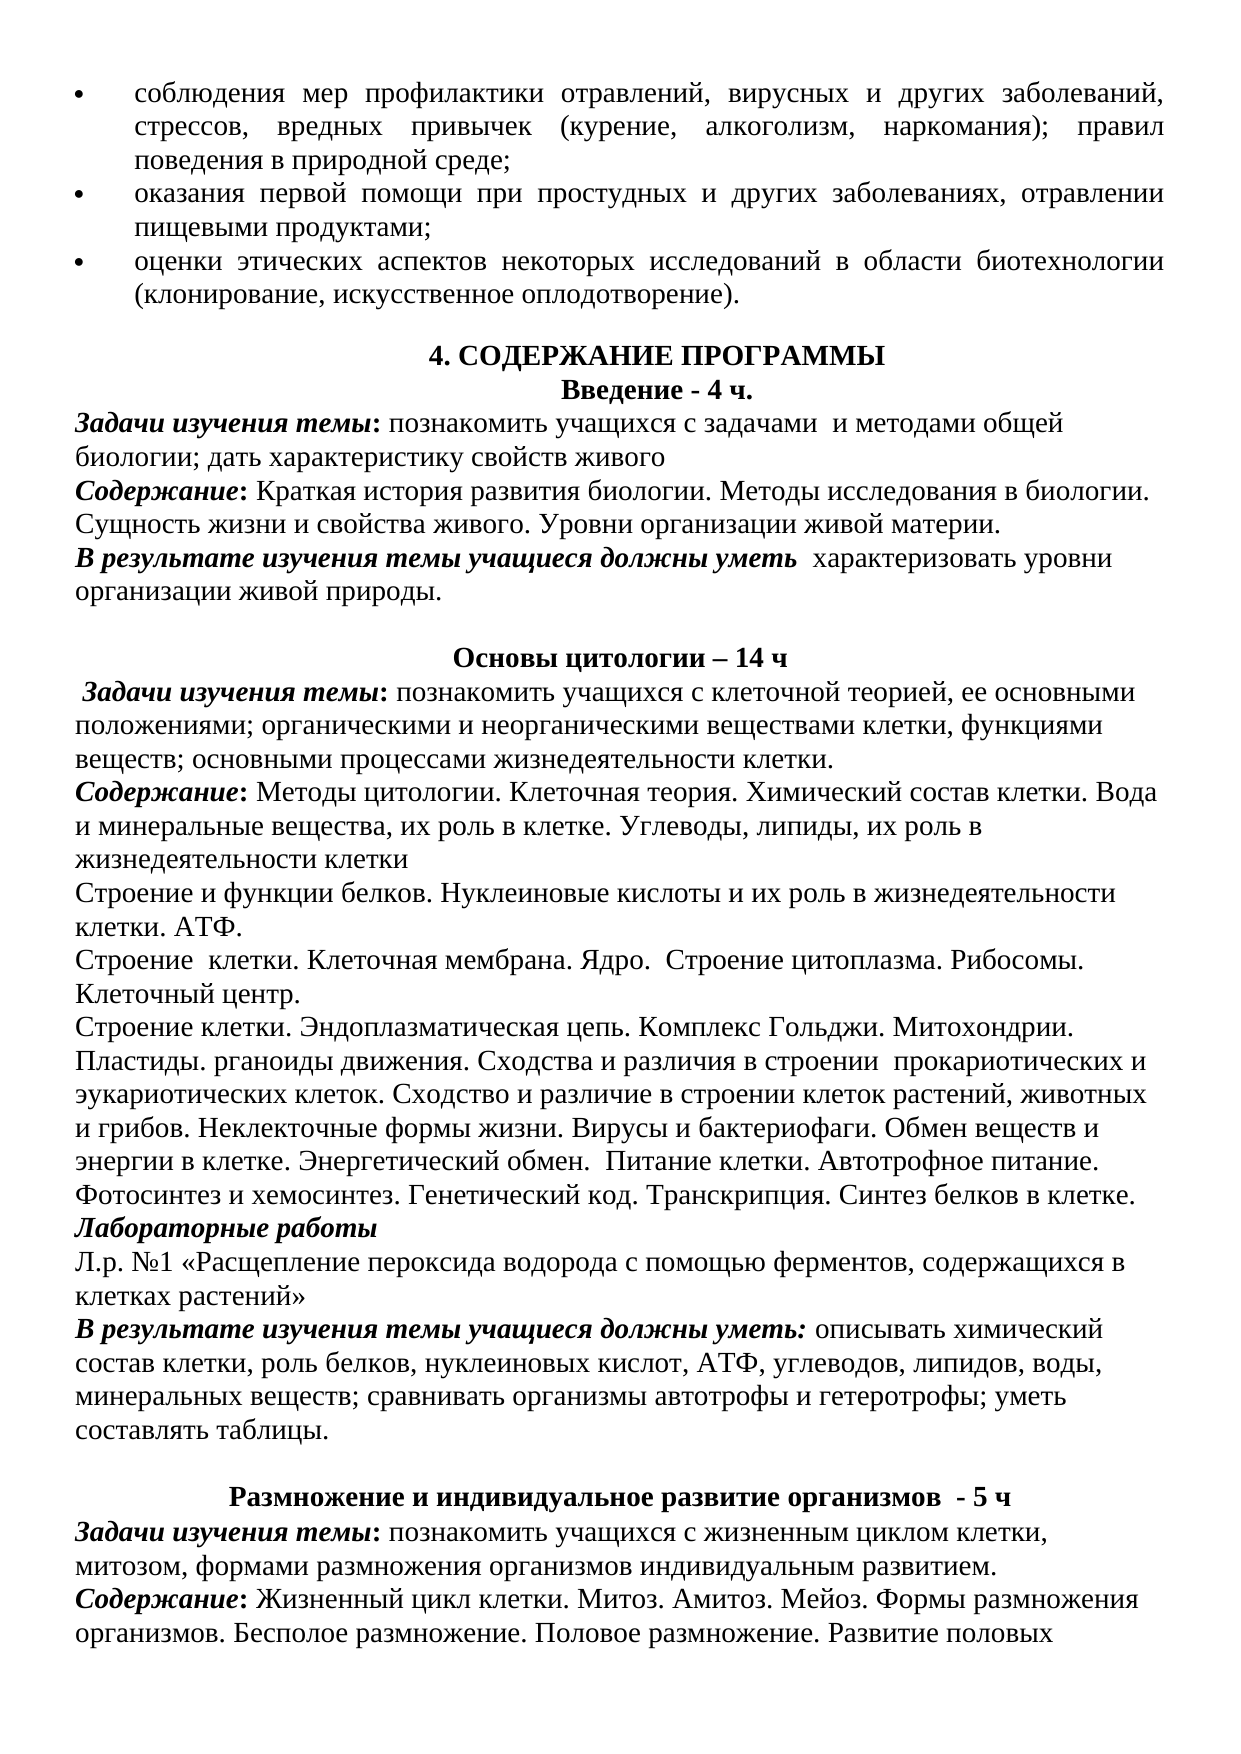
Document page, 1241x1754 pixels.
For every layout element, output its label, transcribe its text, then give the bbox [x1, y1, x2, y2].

text 4. СОДЕРЖАНИЕ ПРОГРАММЫ [75, 338, 1165, 372]
text Задачи изучения темы: познакомить учащихся с жизненным циклом клетки, митозом, формами размножения организмов индивидуальным развитием. [75, 1514, 1165, 1581]
text Введение - 4 ч. [75, 372, 1165, 406]
text Лабораторные работы [75, 1211, 1165, 1244]
text В результате изучения темы учащиеся должны уметь характеризовать уровни организации живой природы. [75, 540, 1165, 607]
text Содержание: Методы цитологии. Клеточная теория. Химический состав клетки. Вода и минеральные вещества, их роль в клетке. Углеводы, липиды, их роль в жизнедеятельности клетки [75, 774, 1165, 875]
text Содержание: Краткая история развития биологии. Методы исследования в биологии. Сущность жизни и свойства живого. Уровни организации живой материи. [75, 473, 1165, 540]
text Размножение и индивидуальное развитие организмов - 5 ч [75, 1479, 1165, 1512]
text Строение и функции белков. Нуклеиновые кислоты и их роль в жизнедеятельности клетки. АТФ. [75, 875, 1165, 942]
text Строение клетки. Клеточная мембрана. Ядро. Строение цитоплазма. Рибосомы. Клеточный центр. [75, 942, 1165, 1009]
text Л.р. №1 «Расщепление пероксида водорода с помощью ферментов, содержащихся в клетках растений» [75, 1244, 1165, 1311]
list оценки этических аспектов некоторых исследований в области биотехнологии (клонирование, искусственное оплодотворение). [75, 243, 1165, 310]
list оказания первой помощи при простудных и других заболеваниях, отравлении пищевыми продуктами; [75, 176, 1165, 243]
text Задачи изучения темы: познакомить учащихся с задачами и методами общей биологии; дать характеристику свойств живого [75, 406, 1165, 473]
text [75, 1581, 1165, 1648]
text Строение клетки. Эндоплазматическая цепь. Комплекс Гольджи. Митохондрии. Пластиды. рганоиды движения. Сходства и различия в строении прокариотических и эукариотических клеток. Сходство и различие в строении клеток растений, животных и грибов. Неклекточные формы жизни. Вирусы и бактериофаги. Обмен веществ и энергии в клетке. Энергетический обмен. Питание клетки. Автотрофное питание. Фотосинтез и хемосинтез. Генетический код. Транскрипция. Синтез белков в клетке. [75, 1009, 1165, 1211]
text Основы цитологии – 14 ч [75, 640, 1165, 674]
list соблюдения мер профилактики отравлений, вирусных и других заболеваний, стрессов, вредных привычек (курение, алкоголизм, наркомания); правил поведения в природной среде; [75, 75, 1165, 176]
text Задачи изучения темы: познакомить учащихся с клеточной теорией, ее основными положениями; органическими и неорганическими веществами клетки, функциями веществ; основными процессами жизнедеятельности клетки. [75, 674, 1165, 774]
text В результате изучения темы учащиеся должны уметь: описывать химический состав клетки, роль белков, нуклеиновых кислот, АТФ, углеводов, липидов, воды, минеральных веществ; сравнивать организмы автотрофы и гетеротрофы; уметь составлять таблицы. [75, 1311, 1165, 1445]
